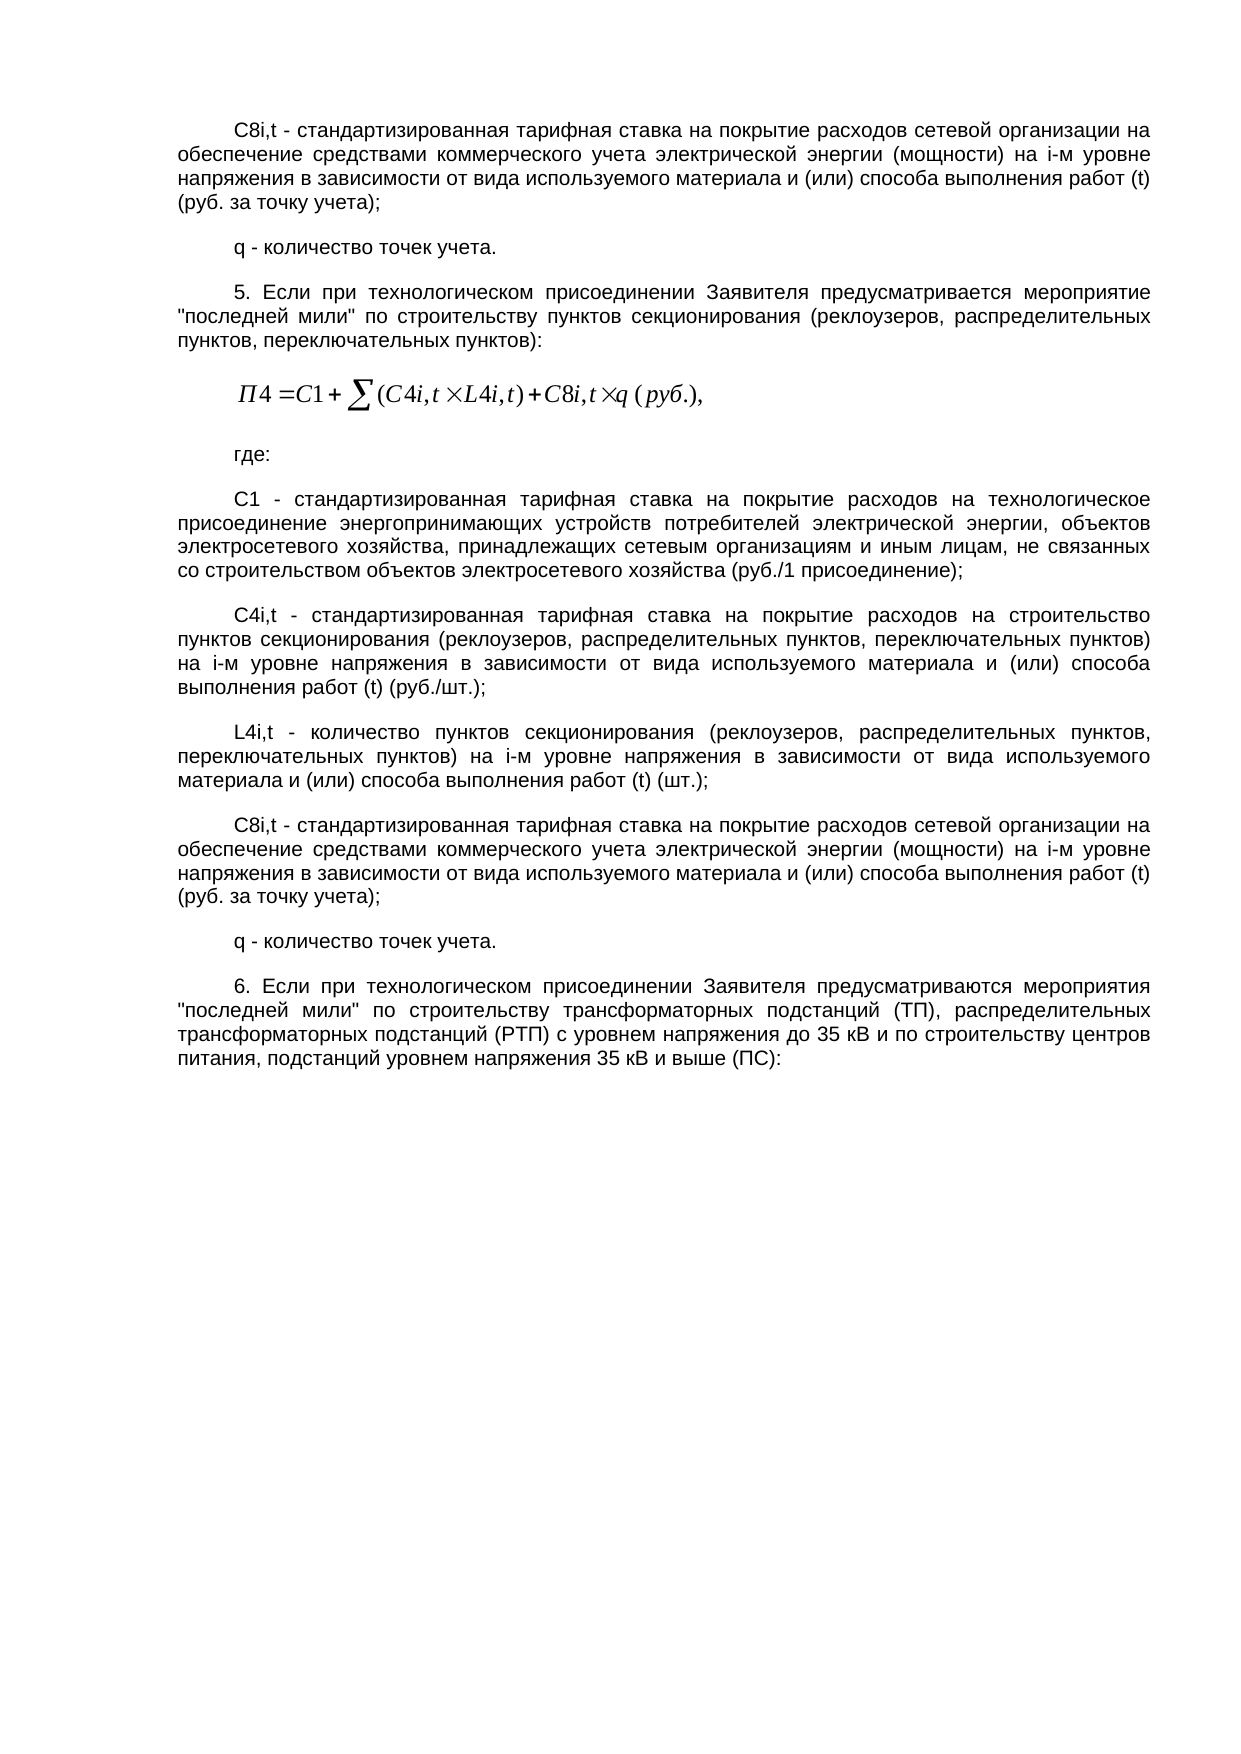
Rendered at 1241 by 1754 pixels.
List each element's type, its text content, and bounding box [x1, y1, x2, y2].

text С8i,t - стандартизированная тарифная ставка на покрытие расходов сетевой организации на обеспечение средствами коммерческого учета электрической энергии (мощности) на i-м уровне напряжения в зависимости от вида используемого материала и (или) способа выполнения работ (t) (руб. за точку учета); [177, 118, 1152, 214]
text 6. Если при технологическом присоединении Заявителя предусматриваются мероприятия "последней мили" по строительству трансформаторных подстанций (ТП), распределительных трансформаторных подстанций (РТП) с уровнем напряжения до 35 кВ и по строительству центров питания, подстанций уровнем напряжения 35 кВ и выше (ПС): [177, 974, 1152, 1070]
text q - количество точек учета. [177, 929, 1152, 953]
text где: [177, 442, 1152, 466]
text L4i,t - количество пунктов секционирования (реклоузеров, распределительных пунктов, переключательных пунктов) на i-м уровне напряжения в зависимости от вида используемого материала и (или) способа выполнения работ (t) (шт.); [177, 720, 1152, 792]
text С4i,t - стандартизированная тарифная ставка на покрытие расходов на строительство пунктов секционирования (реклоузеров, распределительных пунктов, переключательных пунктов) на i-м уровне напряжения в зависимости от вида используемого материала и (или) способа выполнения работ (t) (руб./шт.); [177, 603, 1152, 699]
text q - количество точек учета. [177, 235, 1152, 259]
text 5. Если при технологическом присоединении Заявителя предусматривается мероприятие "последней мили" по строительству пунктов секционирования (реклоузеров, распределительных пунктов, переключательных пунктов): [177, 279, 1152, 351]
text С8i,t - стандартизированная тарифная ставка на покрытие расходов сетевой организации на обеспечение средствами коммерческого учета электрической энергии (мощности) на i-м уровне напряжения в зависимости от вида используемого материала и (или) способа выполнения работ (t) (руб. за точку учета); [177, 812, 1152, 908]
